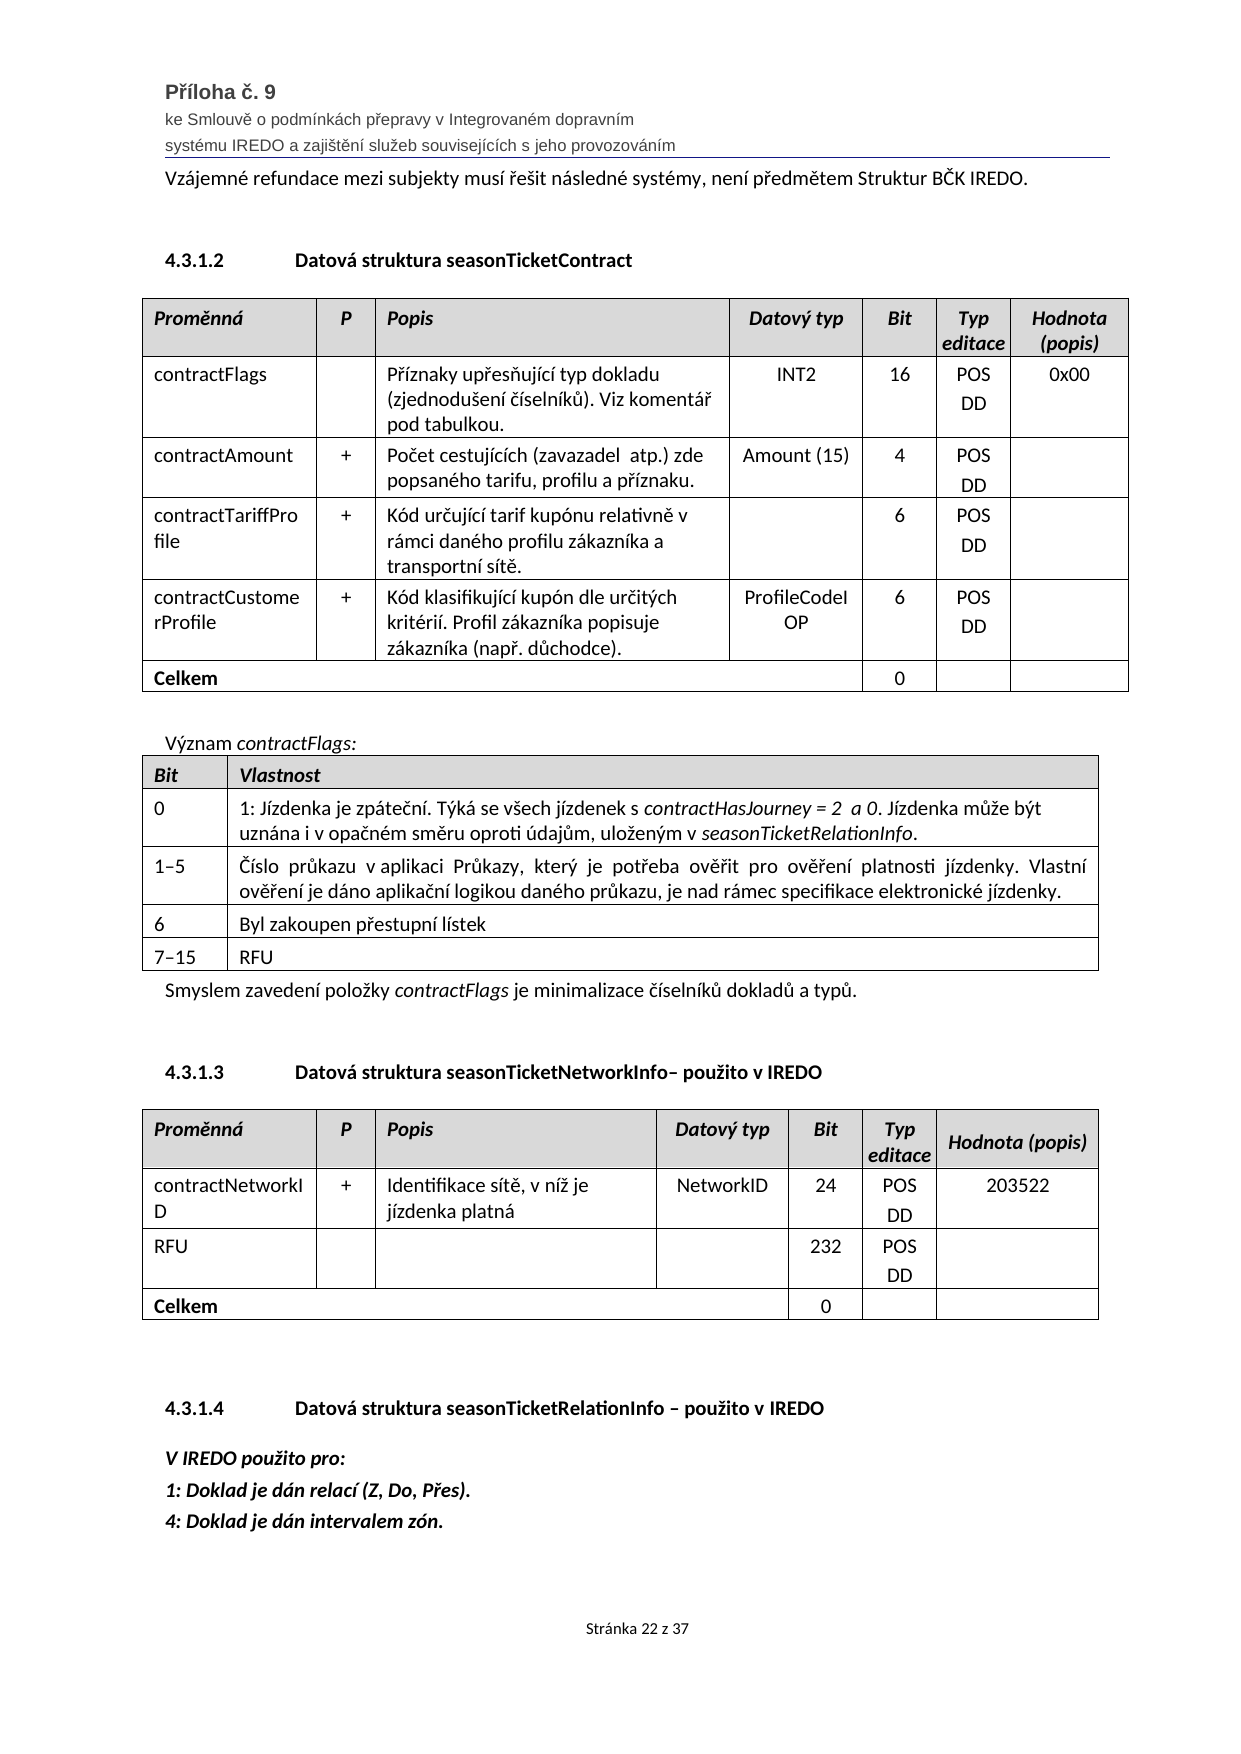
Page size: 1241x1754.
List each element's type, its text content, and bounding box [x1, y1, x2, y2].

text Význam contractFlags: [165, 730, 1110, 755]
table_cell INT2 [730, 357, 862, 437]
table_header Datový typ [657, 1110, 788, 1167]
text Smyslem zavedení položky contractFlags je minimalizace číselníků dokladů a typů. [165, 977, 1110, 1002]
table_cell POS DD [937, 580, 1010, 660]
table_cell [730, 498, 862, 579]
text 4: Doklad je dán intervalem zón. [165, 1509, 1110, 1534]
table_header Vlastnost [228, 756, 1098, 788]
table_header Proměnná [143, 299, 316, 356]
subtitle Datová struktura seasonTicketRelationInfo – použito v IREDO [165, 1395, 1110, 1420]
table_header Bit [789, 1110, 862, 1167]
table_cell 6 [863, 580, 936, 660]
table_cell [1011, 580, 1128, 660]
table_cell [863, 1289, 936, 1318]
table_cell [317, 1229, 375, 1288]
table_cell Kód klasifikující kupón dle určitých kritérií. Profil zákazníka popisuje zákazníka (např. důchodce). [376, 580, 729, 660]
text Vzájemné refundace mezi subjekty musí řešit následné systémy, není předmětem Struktur BČK IREDO. [165, 165, 1110, 190]
table_cell RFU [228, 938, 1098, 969]
table_cell Amount (15) [730, 438, 862, 497]
table_cell Kód určující tarif kupónu relativně v rámci daného profilu zákazníka a transportní sítě. [376, 498, 729, 579]
table_cell 6 [143, 905, 227, 937]
table_cell [1011, 498, 1128, 579]
table_cell Identifikace sítě, v níž je jízdenka platná [376, 1169, 656, 1228]
table_cell 203522 [937, 1169, 1098, 1228]
text 1: Doklad je dán relací (Z, Do, Přes). [165, 1477, 1110, 1502]
table_cell ProfileCodeIOP [730, 580, 862, 660]
subtitle Datová struktura seasonTicketNetworkInfo– použito v IREDO [165, 1059, 1110, 1084]
table_cell + [317, 580, 375, 660]
table_cell 0 [143, 789, 227, 846]
table_cell 1: Jízdenka je zpáteční. Týká se všech jízdenek s contractHasJourney = 2 a 0. Jízdenka může být uznána i v opačném směru oproti údajům, uloženým v seasonTicketRelationInfo. [228, 789, 1098, 846]
table_header Popis [376, 299, 729, 356]
table_cell POS DD [863, 1169, 936, 1228]
table_cell [657, 1229, 788, 1288]
table_header Hodnota (popis) [937, 1110, 1098, 1167]
subtitle Datová struktura seasonTicketContract [165, 247, 1110, 272]
table_cell 32 [863, 661, 936, 691]
table_cell Příznaky upřesňující typ dokladu (zjednodušení číselníků). Viz komentář pod tabulkou. [376, 357, 729, 437]
table_cell Číslo průkazu v aplikaci Průkazy, který je potřeba ověřit pro ověření platnosti jízdenky. Vlastní ověření je dáno aplikační logikou daného průkazu, je nad rámec specifikace elektronické jízdenky. [228, 847, 1098, 904]
table_cell [937, 1289, 1098, 1318]
table_header Typ editace [937, 299, 1010, 356]
table_cell 256 [789, 1289, 862, 1318]
table_cell Počet cestujících (zavazadel atp.) zde popsaného tarifu, profilu a příznaku. [376, 438, 729, 497]
table_cell contractFlags [143, 357, 316, 437]
table_cell POS DD [937, 498, 1010, 579]
table_cell + [317, 498, 375, 579]
table_header P [317, 299, 375, 356]
table_cell [376, 1229, 656, 1288]
table_cell POS DD [937, 357, 1010, 437]
table_cell 7–15 [143, 938, 227, 969]
table_header Bit [143, 756, 227, 788]
table_cell NetworkID [657, 1169, 788, 1228]
table_cell + [317, 438, 375, 497]
table_cell contractTariffProfile [143, 498, 316, 579]
table_cell [937, 1229, 1098, 1288]
table_header Hodnota (popis) [1011, 299, 1128, 356]
table_cell RFU [143, 1229, 316, 1288]
table_cell [317, 357, 375, 437]
table_cell + [317, 1169, 375, 1228]
table_cell contractCustomerProfile [143, 580, 316, 660]
table_cell Byl zakoupen přestupní lístek [228, 905, 1098, 937]
table_cell contractAmount [143, 438, 316, 497]
text V IREDO použito pro: [165, 1445, 1110, 1471]
table_cell POS DD [863, 1229, 936, 1288]
table_cell [1011, 438, 1128, 497]
table_cell [1011, 661, 1128, 691]
table_cell 24 [789, 1169, 862, 1228]
table_cell 4 [863, 438, 936, 497]
table_cell contractNetworkID [143, 1169, 316, 1228]
table_cell 1–5 [143, 847, 227, 904]
table_cell Celkem [143, 1289, 788, 1318]
table_cell Celkem [143, 661, 862, 691]
table_cell [937, 661, 1010, 691]
table_cell POS DD [937, 438, 1010, 497]
table_header P [317, 1110, 375, 1167]
table_header Popis [376, 1110, 656, 1167]
table_header Bit [863, 299, 936, 356]
table_header Datový typ [730, 299, 862, 356]
table_cell 0x00 [1011, 357, 1128, 437]
table_header Proměnná [143, 1110, 316, 1167]
table_header Typ editace [863, 1110, 936, 1167]
table_cell 6 [863, 498, 936, 579]
table_cell 232 [789, 1229, 862, 1288]
table_cell 16 [863, 357, 936, 437]
